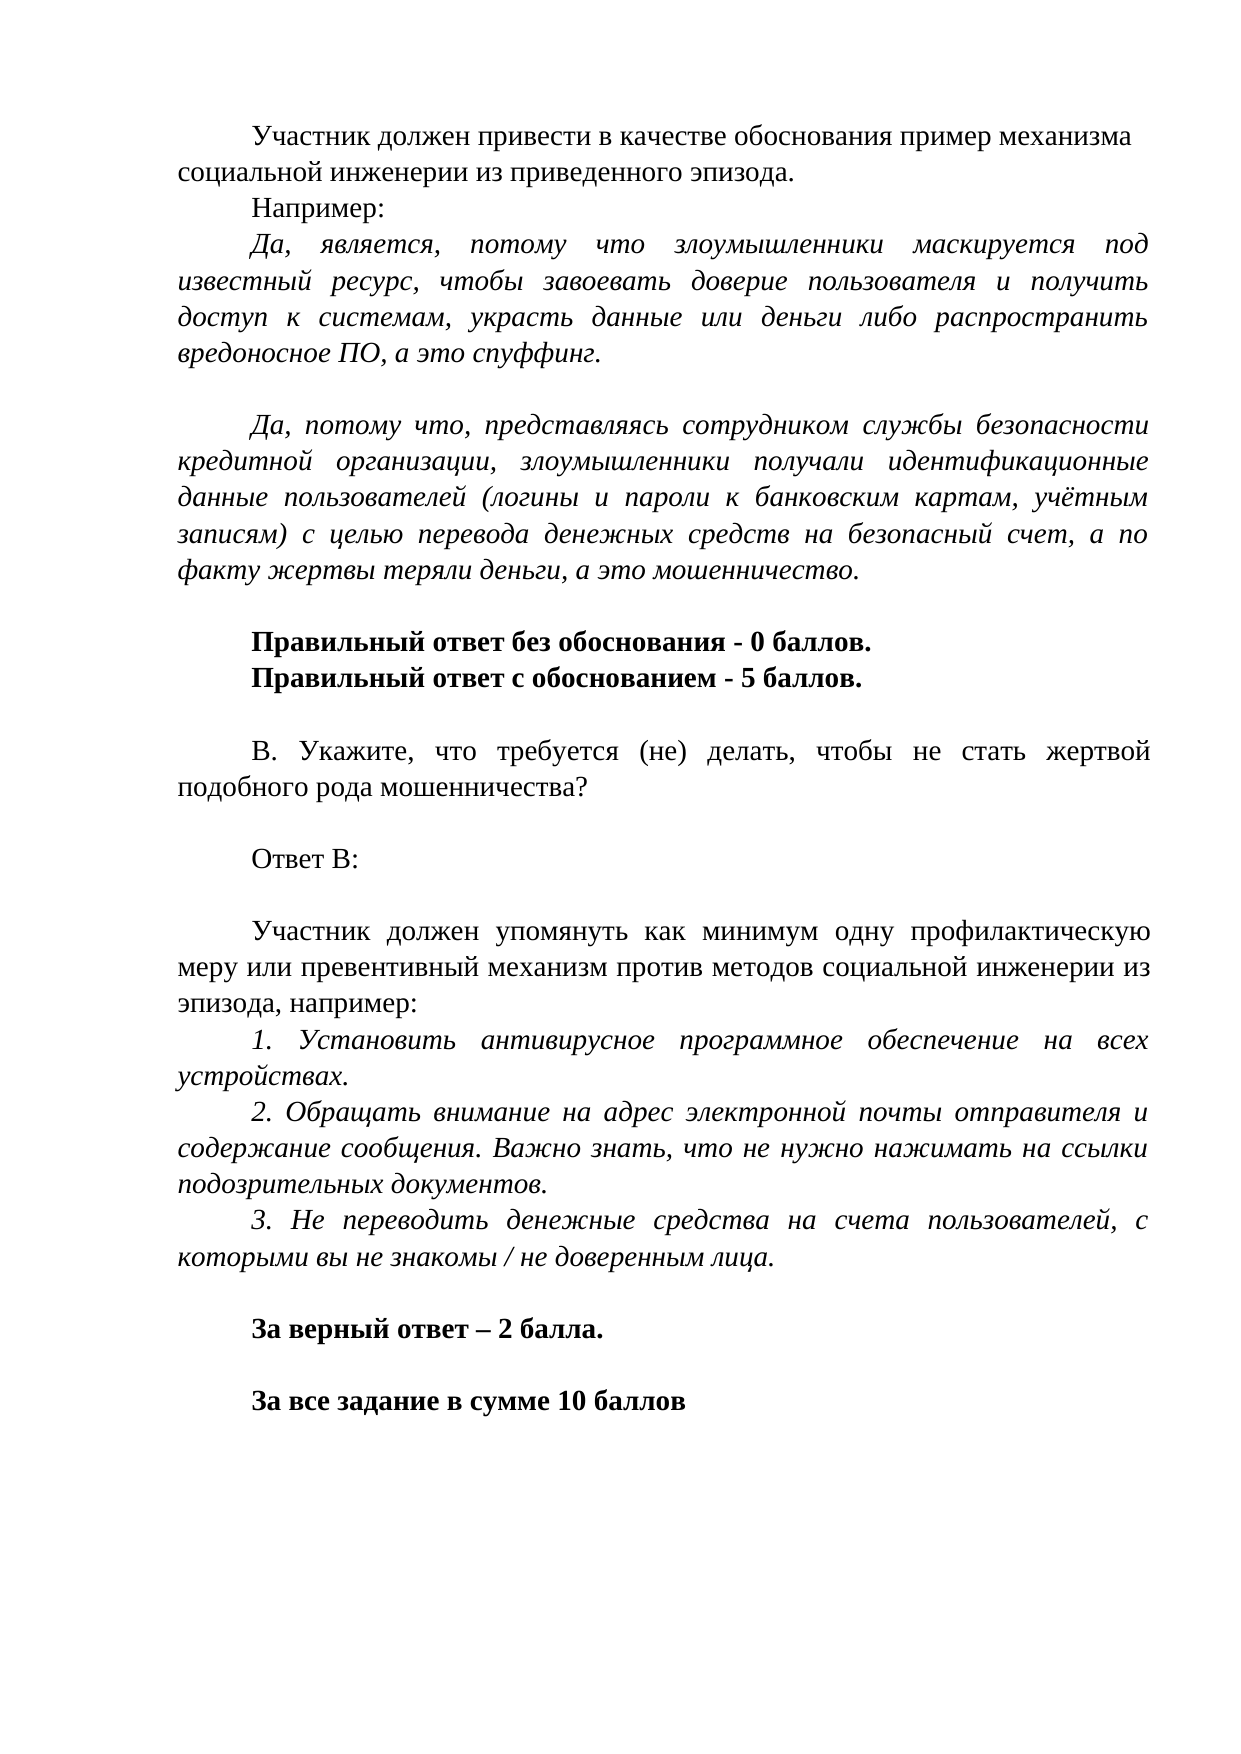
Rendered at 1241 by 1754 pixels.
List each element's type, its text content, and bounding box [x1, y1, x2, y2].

text За верный ответ – 2 балла. [177, 1311, 1152, 1344]
text За все задание в сумме 10 баллов [177, 1383, 1152, 1417]
text В. Укажите, что требуется (не) делать, чтобы не стать жертвой подобного рода мошенничества? [177, 733, 1152, 802]
text 1. Установить антивирусное программное обеспечение на всех устройствах. [177, 1022, 1152, 1091]
text 3. Не переводить денежные средства на счета пользователей, с которыми вы не знакомы / не доверенным лица. [177, 1202, 1152, 1272]
text Да, потому что, представляясь сотрудником службы безопасности кредитной организации, злоумышленники получали идентификационные данные пользователей (логины и пароли к банковским картам, учётным записям) с целью перевода денежных средств на безопасный счет, а по факту жертвы теряли деньги, а это мошенничество. [177, 407, 1152, 585]
text 2. Обращать внимание на адрес электронной почты отправителя и содержание сообщения. Важно знать, что не нужно нажимать на ссылки подозрительных документов. [177, 1094, 1152, 1200]
text Например: [177, 190, 1152, 224]
text Участник должен привести в качестве обоснования пример механизма социальной инженерии из приведенного эпизода. [177, 118, 1152, 188]
text Участник должен упомянуть как минимум одну профилактическую меру или превентивный механизм против методов социальной инженерии из эпизода, например: [177, 913, 1152, 1019]
text Да, является, потому что злоумышленники маскируется под известный ресурс, чтобы завоевать доверие пользователя и получить доступ к системам, украсть данные или деньги либо распространить вредоносное ПО, а это спуффинг. [177, 227, 1152, 368]
text Правильный ответ без обоснования - 0 баллов. [177, 624, 1152, 658]
text Ответ В: [177, 841, 1152, 874]
text Правильный ответ с обоснованием - 5 баллов. [177, 660, 1152, 694]
